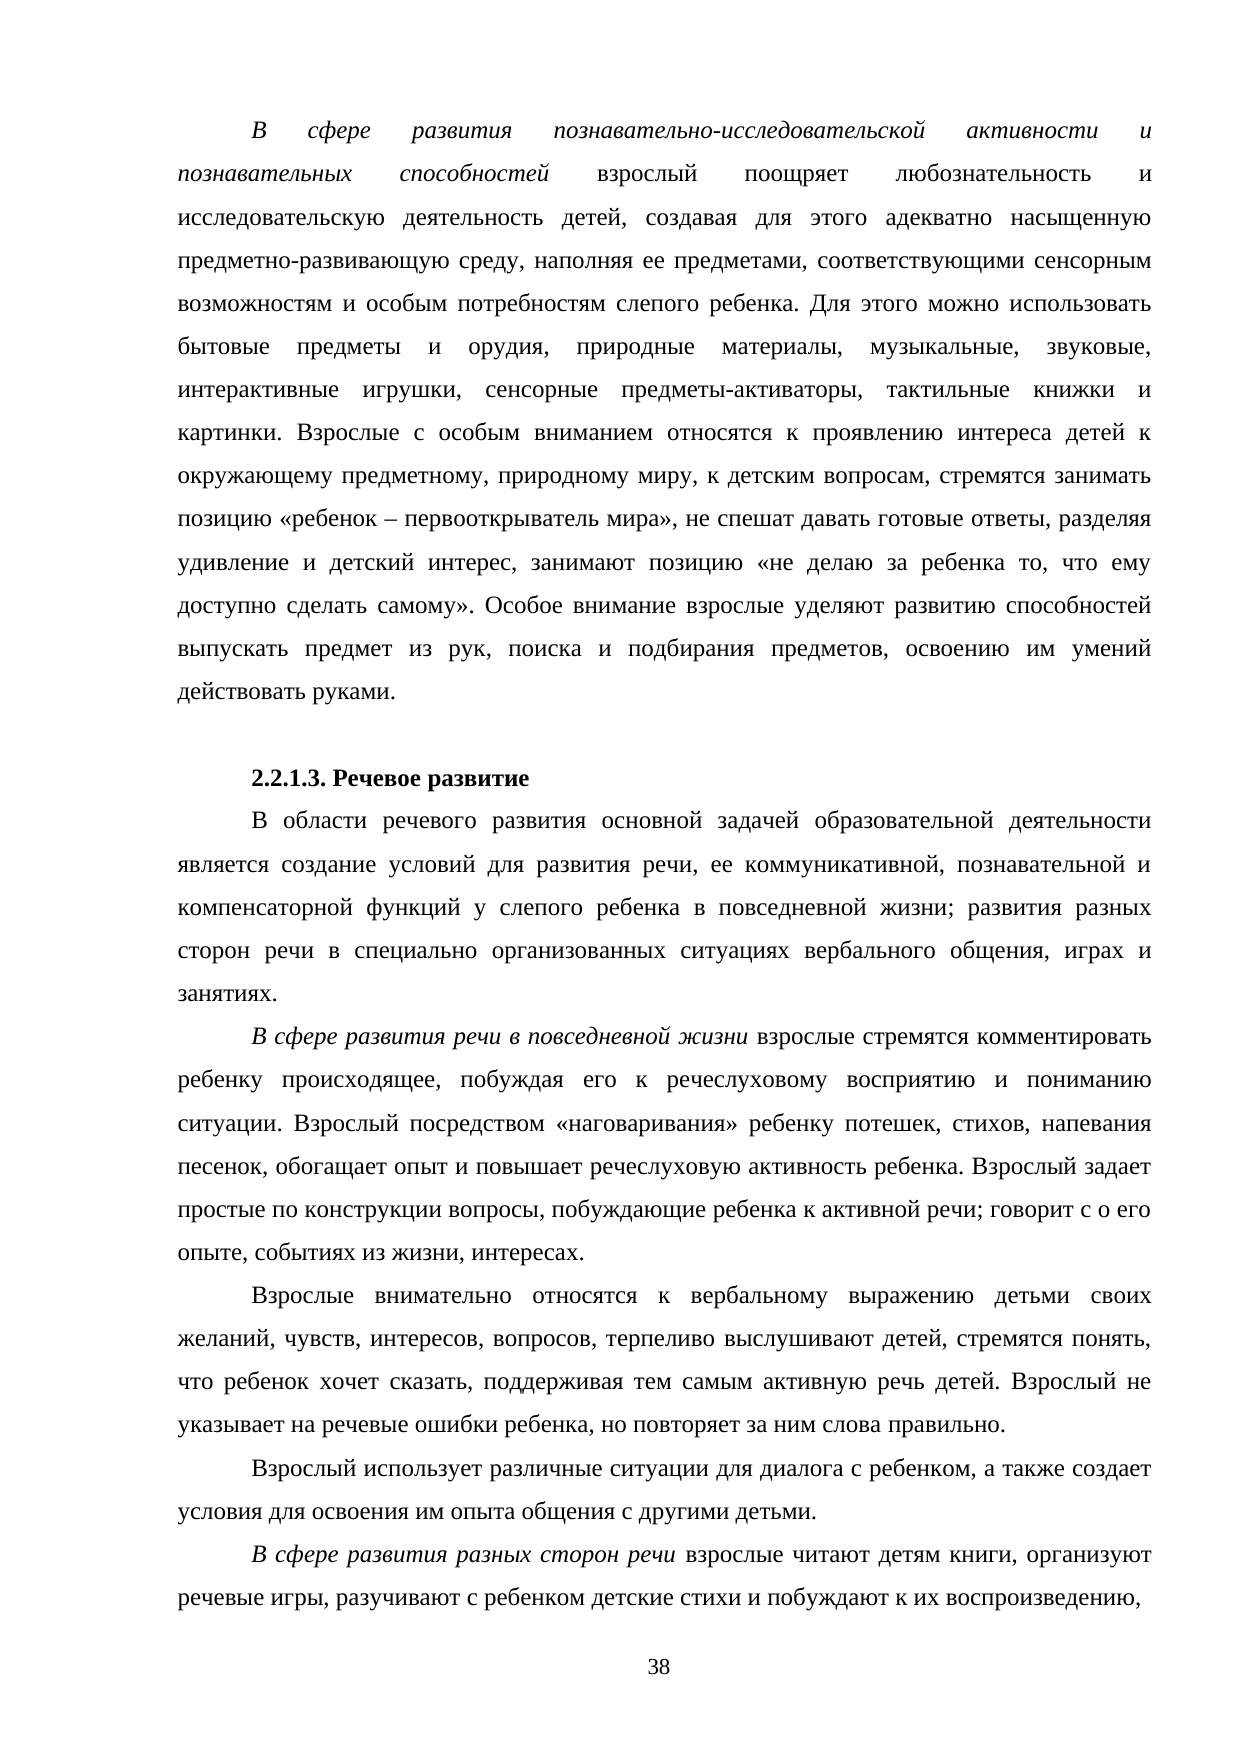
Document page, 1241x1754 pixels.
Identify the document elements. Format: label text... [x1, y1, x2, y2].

text В сфере развития познавательно-исследовательской активности и познавательных способностей взрослый поощряет любознательность и исследовательскую деятельность детей, создавая для этого адекватно насыщенную предметно-развивающую среду, наполняя ее предметами, соответствующими сенсорным возможностям и особым потребностям слепого ребенка. Для этого можно использовать бытовые предметы и орудия, природные материалы, музыкальные, звуковые, интерактивные игрушки, сенсорные предметы-активаторы, тактильные книжки и картинки. Взрослые с особым вниманием относятся к проявлению интереса детей к окружающему предметному, природному миру, к детским вопросам, стремятся занимать позицию «ребенок – первооткрыватель мира», не спешат давать готовые ответы, разделяя удивление и детский интерес, занимают позицию «не делаю за ребенка то, что ему доступно сделать самому». Особое внимание взрослые уделяют развитию способностей выпускать предмет из рук, поиска и подбирания предметов, освоению им умений действовать руками. [177, 115, 1152, 705]
text В сфере развития разных сторон речи взрослые читают детям книги, организуют речевые игры, разучивают с ребенком детские стихи и побуждают к их воспроизведению, [177, 1539, 1152, 1611]
text В сфере развития речи в повседневной жизни взрослые стремятся комментировать ребенку происходящее, побуждая его к речеслуховому восприятию и пониманию ситуации. Взрослый посредством «наговаривания» ребенку потешек, стихов, напевания песенок, обогащает опыт и повышает речеслуховую активность ребенка. Взрослый задает простые по конструкции вопросы, побуждающие ребенка к активной речи; говорит с о его опыте, событиях из жизни, интересах. [177, 1021, 1152, 1266]
text В области речевого развития основной задачей образовательной деятельности является создание условий для развития речи, ее коммуникативной, познавательной и компенсаторной функций у слепого ребенка в повседневной жизни; развития разных сторон речи в специально организованных ситуациях вербального общения, играх и занятиях. [177, 806, 1152, 1007]
subtitle Речевое развитие [177, 763, 1176, 792]
text Взрослые внимательно относятся к вербальному выражению детьми своих желаний, чувств, интересов, вопросов, терпеливо выслушивают детей, стремятся понять, что ребенок хочет сказать, поддерживая тем самым активную речь детей. Взрослый не указывает на речевые ошибки ребенка, но повторяет за ним слова правильно. [177, 1280, 1152, 1438]
text Взрослый использует различные ситуации для диалога с ребенком, а также создает условия для освоения им опыта общения с другими детьми. [177, 1453, 1152, 1525]
